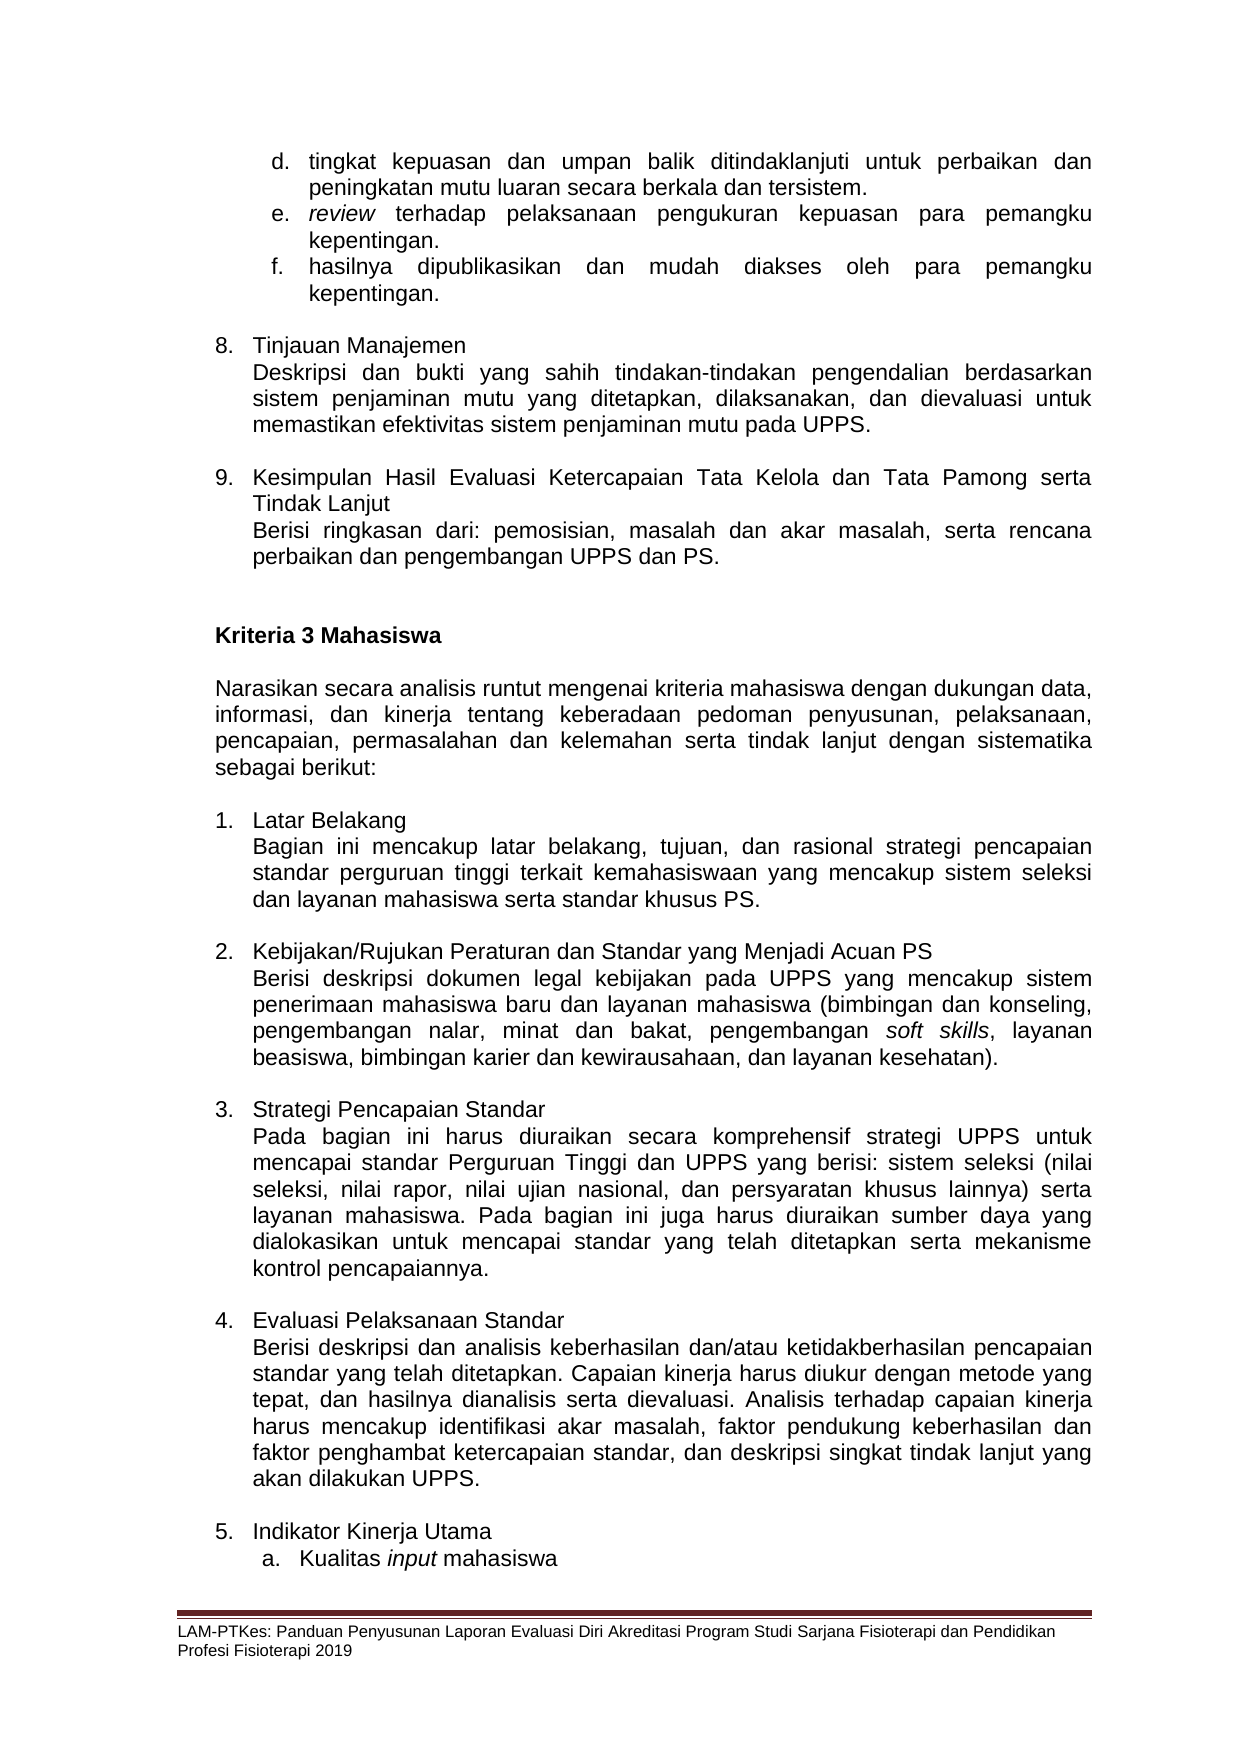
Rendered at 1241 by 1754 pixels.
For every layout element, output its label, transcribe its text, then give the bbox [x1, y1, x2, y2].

list Strategi Pencapaian Standar [215, 1096, 1092, 1123]
list Latar Belakang [215, 807, 1092, 833]
subtitle Kriteria 3 Mahasiswa [215, 622, 1092, 648]
list tingkat kepuasan dan umpan balik ditindaklanjuti untuk perbaikan dan peningkatan mutu luaran secara berkala dan tersistem. [271, 148, 1092, 200]
text Deskripsi dan bukti yang sahih tindakan-tindakan pengendalian berdasarkan sistem penjaminan mutu yang ditetapkan, dilaksanakan, dan dievaluasi untuk memastikan efektivitas sistem penjaminan mutu pada UPPS. [252, 358, 1092, 438]
list hasilnya dipublikasikan dan mudah diakses oleh para pemangku kepentingan. [271, 253, 1092, 306]
text Bagian ini mencakup latar belakang, tujuan, dan rasional strategi pencapaian standar perguruan tinggi terkait kemahasiswaan yang mencakup sistem seleksi dan layanan mahasiswa serta standar khusus PS. [252, 833, 1092, 912]
list Evaluasi Pelaksanaan Standar [215, 1307, 1092, 1334]
text Berisi deskripsi dan analisis keberhasilan dan/atau ketidakberhasilan pencapaian standar yang telah ditetapkan. Capaian kinerja harus diukur dengan metode yang tepat, dan hasilnya dianalisis serta dievaluasi. Analisis terhadap capaian kinerja harus mencakup identifikasi akar masalah, faktor pendukung keberhasilan dan faktor penghambat ketercapaian standar, dan deskripsi singkat tindak lanjut yang akan dilakukan UPPS. [252, 1334, 1092, 1492]
text Narasikan secara analisis runtut mengenai kriteria mahasiswa dengan dukungan data, informasi, dan kinerja tentang keberadaan pedoman penyusunan, pelaksanaan, pencapaian, permasalahan dan kelemahan serta tindak lanjut dengan sistematika sebagai berikut: [215, 675, 1092, 780]
list Indikator Kinerja Utama [215, 1518, 1092, 1544]
list Tinjauan Manajemen [215, 332, 1092, 358]
text Pada bagian ini harus diuraikan secara komprehensif strategi UPPS untuk mencapai standar Perguruan Tinggi dan UPPS yang berisi: sistem seleksi (nilai seleksi, nilai rapor, nilai ujian nasional, dan persyaratan khusus lainnya) serta layanan mahasiswa. Pada bagian ini juga harus diuraikan sumber daya yang dialokasikan untuk mencapai standar yang telah ditetapkan serta mekanisme kontrol pencapaiannya. [252, 1123, 1092, 1281]
list review terhadap pelaksanaan pengukuran kepuasan para pemangku kepentingan. [271, 200, 1092, 253]
text Berisi deskripsi dokumen legal kebijakan pada UPPS yang mencakup sistem penerimaan mahasiswa baru dan layanan mahasiswa (bimbingan dan konseling, pengembangan nalar, minat dan bakat, pengembangan soft skills, layanan beasiswa, bimbingan karier dan kewirausahaan, dan layanan kesehatan). [252, 965, 1092, 1070]
list Kebijakan/Rujukan Peraturan dan Standar yang Menjadi Acuan PS [215, 938, 1092, 965]
list Kesimpulan Hasil Evaluasi Ketercapaian Tata Kelola dan Tata Pamong serta Tindak Lanjut [215, 464, 1092, 517]
list Kualitas input mahasiswa [262, 1544, 1092, 1571]
text Berisi ringkasan dari: pemosisian, masalah dan akar masalah, serta rencana perbaikan dan pengembangan UPPS dan PS. [252, 517, 1092, 569]
